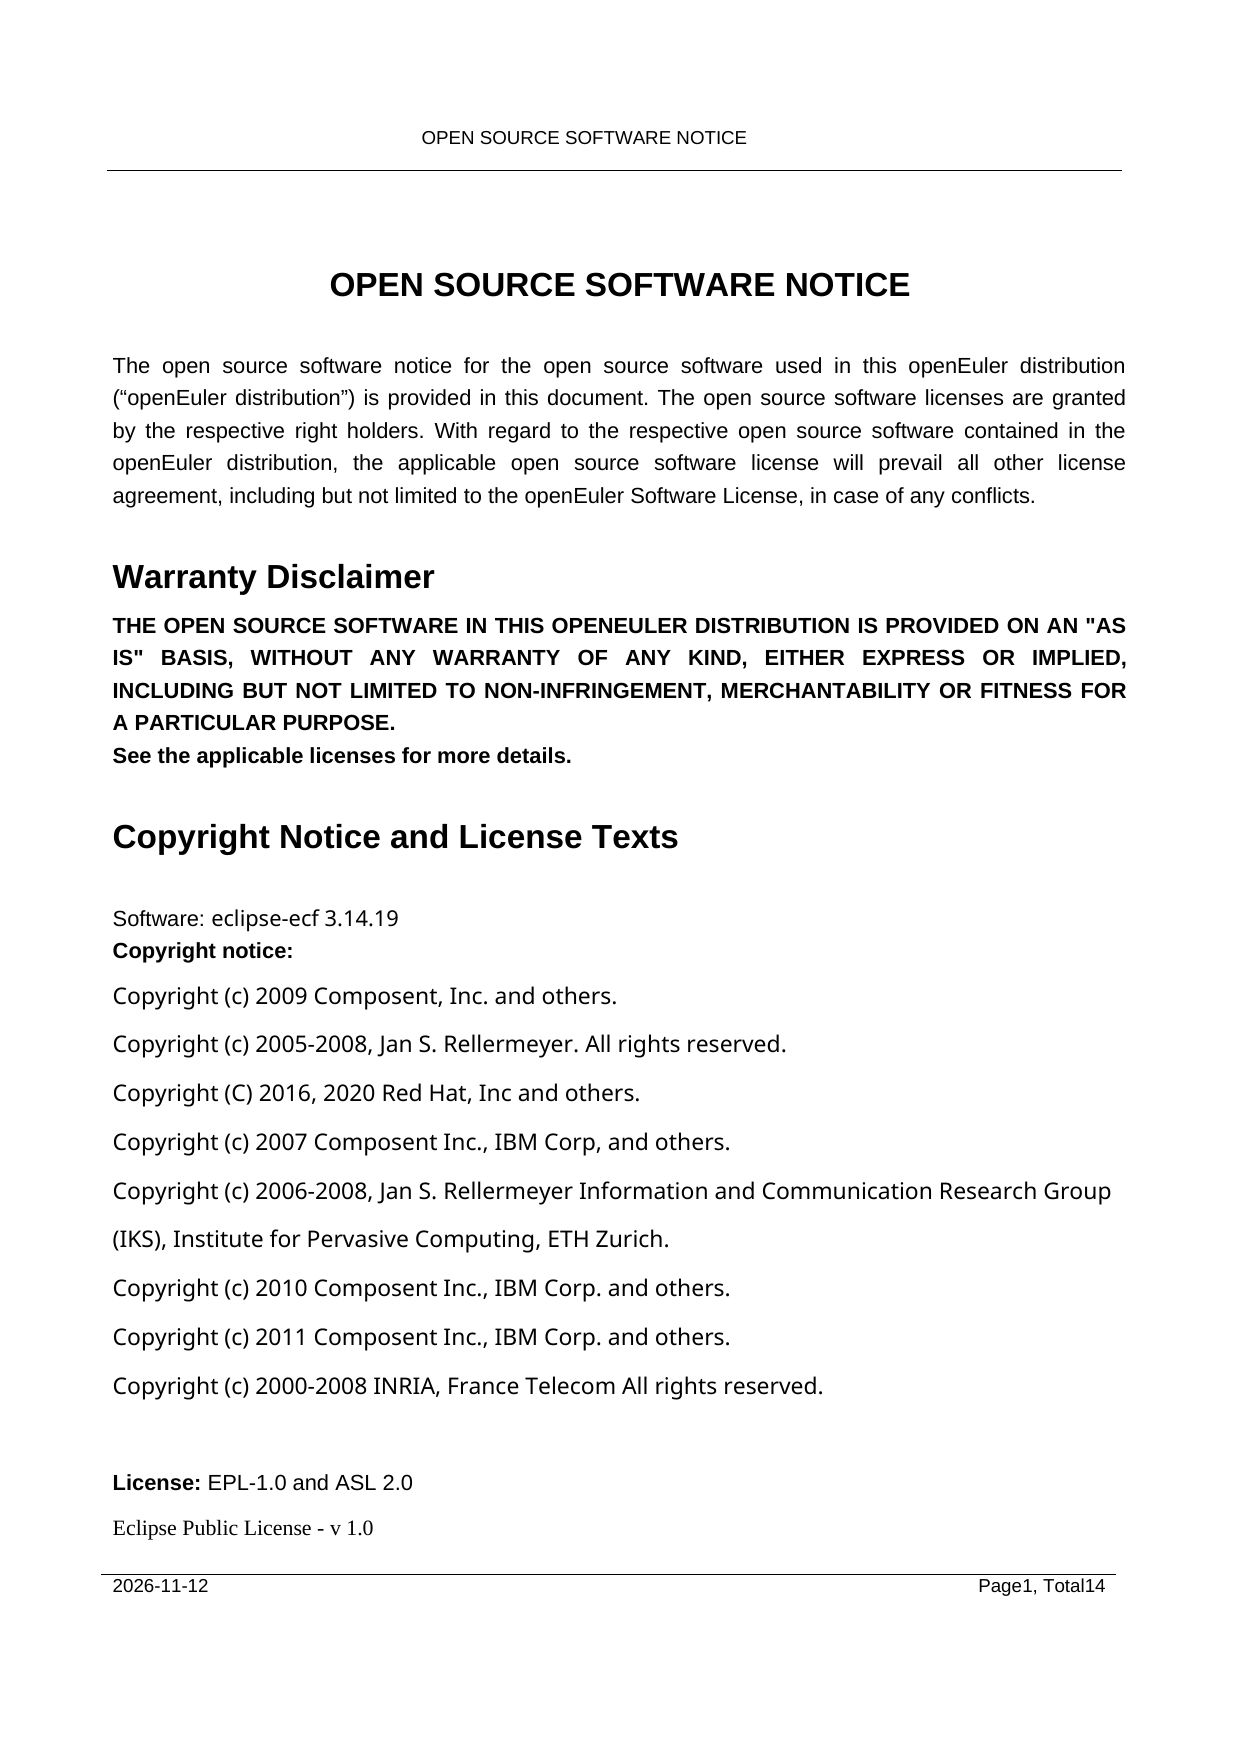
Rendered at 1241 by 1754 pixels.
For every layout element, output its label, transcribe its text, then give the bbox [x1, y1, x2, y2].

text Copyright Notice and License Texts [112, 804, 1128, 869]
text Warranty Disclaimer [112, 544, 1128, 609]
text The open source software notice for the open source software used in this openEuler distribution (“openEuler distribution”) is provided in this document. The open source software licenses are granted by the respective right holders. With regard to the respective open source software contained in the openEuler distribution, the applicable open source software license will prevail all other license agreement, including but not limited to the openEuler Software License, in case of any conflicts. [112, 349, 1128, 511]
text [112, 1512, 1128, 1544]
text OPEN SOURCE SOFTWARE NOTICE [112, 251, 1128, 316]
text Software: eclipse-ecf 3.14.19 [112, 901, 1128, 934]
text Copyright notice: [112, 934, 1128, 966]
text Copyright (c) 2009 Composent, Inc. and others. Copyright (c) 2005-2008, Jan S. Rellermeyer. All rights reserved. Copyright (C) 2016, 2020 Red Hat, Inc and others. Copyright (c) 2007 Composent Inc., IBM Corp, and others. Copyright (c) 2006-2008, Jan S. Rellermeyer Information and Communication Research Group (IKS), Institute for Pervasive Computing, ETH Zurich. Copyright (c) 2010 Composent Inc., IBM Corp. and others. Copyright (c) 2011 Composent Inc., IBM Corp. and others. Copyright (c) 2000-2008 INRIA, France Telecom All rights reserved. [112, 979, 1128, 1450]
text THE OPEN SOURCE SOFTWARE IN THIS OPENEULER DISTRIBUTION IS PROVIDED ON AN "AS IS" BASIS, WITHOUT ANY WARRANTY OF ANY KIND, EITHER EXPRESS OR IMPLIED, INCLUDING BUT NOT LIMITED TO NON-INFRINGEMENT, MERCHANTABILITY OR FITNESS FOR A PARTICULAR PURPOSE. See the applicable licenses for more details. [112, 609, 1128, 771]
text License: EPL-1.0 and ASL 2.0 [112, 1467, 1128, 1499]
